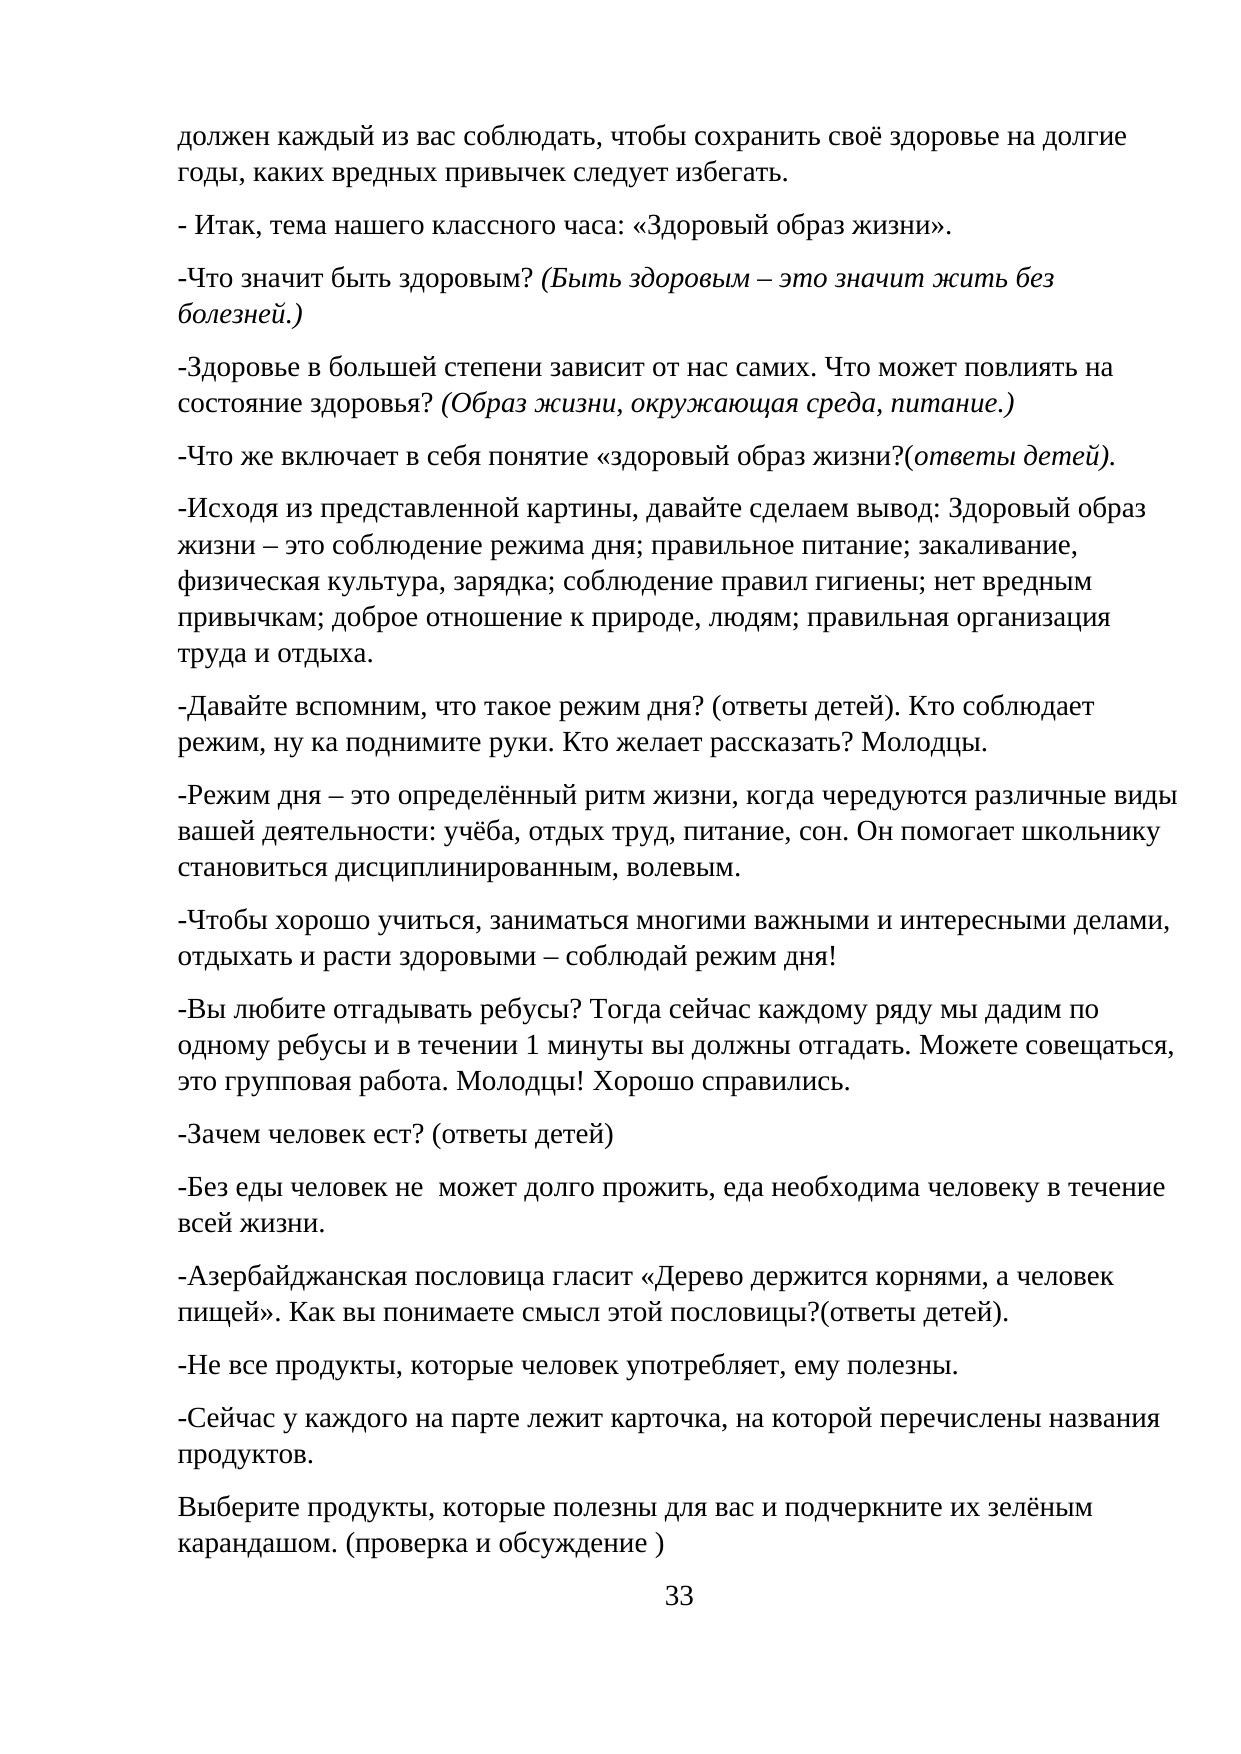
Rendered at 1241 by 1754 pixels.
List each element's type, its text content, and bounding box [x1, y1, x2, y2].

text -Зачем человек ест? (ответы детей) [177, 1116, 1181, 1150]
text -Не все продукты, которые человек употребляет, ему полезны. [177, 1347, 1181, 1380]
text -Чтобы хорошо учиться, заниматься многими важными и интересными делами, отдыхать и расти здоровыми – соблюдай режим дня! [177, 902, 1181, 972]
text -Здоровье в большей степени зависит от нас самих. Что может повлиять на состояние здоровья? (Образ жизни, окружающая среда, питание.) [177, 349, 1181, 418]
text -Давайте вспомним, что такое режим дня? (ответы детей). Кто соблюдает режим, ну ка поднимите руки. Кто желает рассказать? Молодцы. [177, 688, 1181, 758]
text -Режим дня – это определённый ритм жизни, когда чередуются различные виды вашей деятельности: учёба, отдых труд, питание, сон. Он помогает школьнику становиться дисциплинированным, волевым. [177, 777, 1181, 883]
text -Что значит быть здоровым? (Быть здоровым – это значит жить без болезней.) [177, 260, 1181, 329]
text -Сейчас у каждого на парте лежит карточка, на которой перечислены названия продуктов. [177, 1400, 1181, 1469]
text 33 [177, 1578, 1181, 1611]
text -Что же включает в себя понятие «здоровый образ жизни?(ответы детей). [177, 438, 1181, 471]
text -Без еды человек не может долго прожить, еда необходима человеку в течение всей жизни. [177, 1169, 1181, 1239]
text -Исходя из представленной картины, давайте сделаем вывод: Здоровый образ жизни – это соблюдение режима дня; правильное питание; закаливание, физическая культура, зарядка; соблюдение правил гигиены; нет вредным привычкам; доброе отношение к природе, людям; правильная организация труда и отдыха. [177, 491, 1181, 669]
text Выберите продукты, которые полезны для вас и подчеркните их зелёным карандашом. (проверка и обсуждение ) [177, 1489, 1181, 1558]
text должен каждый из вас соблюдать, чтобы сохранить своё здоровье на долгие годы, каких вредных привычек следует избегать. [177, 118, 1181, 188]
text -Вы любите отгадывать ребусы? Тогда сейчас каждому ряду мы дадим по одному ребусы и в течении 1 минуты вы должны отгадать. Можете совещаться, это групповая работа. Молодцы! Хорошо справились. [177, 991, 1181, 1097]
text -Азербайджанская пословица гласит «Дерево держится корнями, а человек пищей». Как вы понимаете смысл этой пословицы?(ответы детей). [177, 1258, 1181, 1328]
text - Итак, тема нашего классного часа: «Здоровый образ жизни». [177, 207, 1181, 241]
